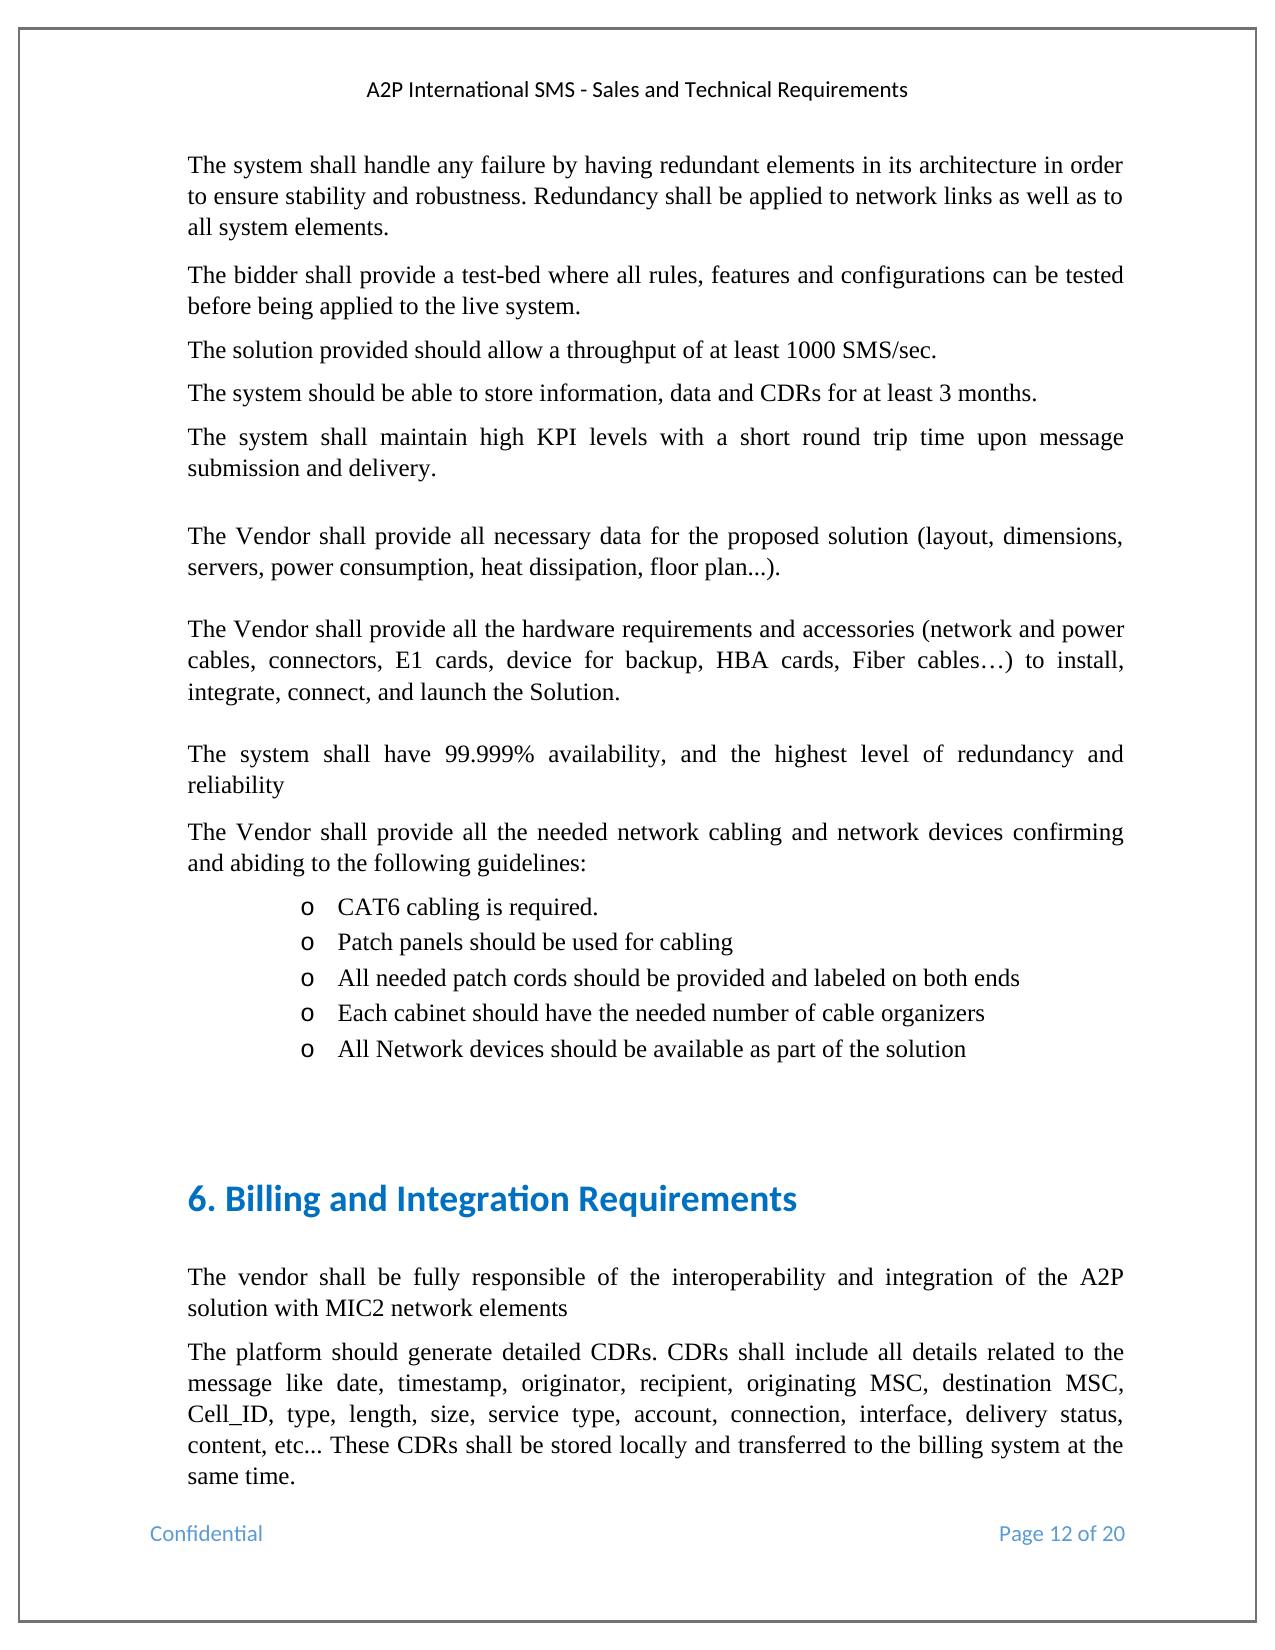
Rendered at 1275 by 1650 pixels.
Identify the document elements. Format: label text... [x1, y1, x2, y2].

text The bidder shall provide a test-bed where all rules, features and configurations can be tested before being applied to the live system. [187, 260, 1125, 320]
list The Vendor shall provide all necessary data for the proposed solution (layout, dimensions, servers, power consumption, heat dissipation, floor plan...). [187, 521, 1125, 581]
text The vendor shall be fully responsible of the interoperability and integration of the A2P solution with MIC2 network elements [187, 1262, 1125, 1322]
list The Vendor shall provide all the hardware requirements and accessories (network and power cables, connectors, E1 cards, device for backup, HBA cards, Fiber cables…) to install, integrate, connect, and launch the Solution. [187, 614, 1125, 705]
list All Network devices should be available as part of the solution [300, 1034, 1125, 1064]
text The platform should generate detailed CDRs. CDRs shall include all details related to the message like date, timestamp, originator, recipient, originating MSC, destination MSC, Cell_ID, type, length, size, service type, account, connection, interface, delivery status, content, etc... These CDRs shall be stored locally and transferred to the billing system at the same time. [187, 1337, 1125, 1490]
text The system shall maintain high KPI levels with a short round trip time upon message submission and delivery. [187, 422, 1125, 482]
list Patch panels should be used for cabling [300, 927, 1125, 958]
list CAT6 cabling is required. [300, 892, 1125, 923]
list Billing and Integration Requirements [187, 1175, 1125, 1221]
list The system shall have 99.999% availability, and the highest level of redundancy and reliability [187, 739, 1125, 798]
text The solution provided should allow a throughput of at least 1000 SMS/sec. [187, 335, 1125, 363]
list All needed patch cords should be provided and labeled on both ends [300, 963, 1125, 994]
list Each cabinet should have the needed number of cable organizers [300, 998, 1125, 1029]
text The Vendor shall provide all the needed network cabling and network devices confirming and abiding to the following guidelines: [187, 817, 1125, 877]
list The system shall handle any failure by having redundant elements in its architecture in order to ensure stability and robustness. Redundancy shall be applied to network links as well as to all system elements. [187, 150, 1125, 241]
text The system should be able to store information, data and CDRs for at least 3 months. [187, 378, 1125, 407]
